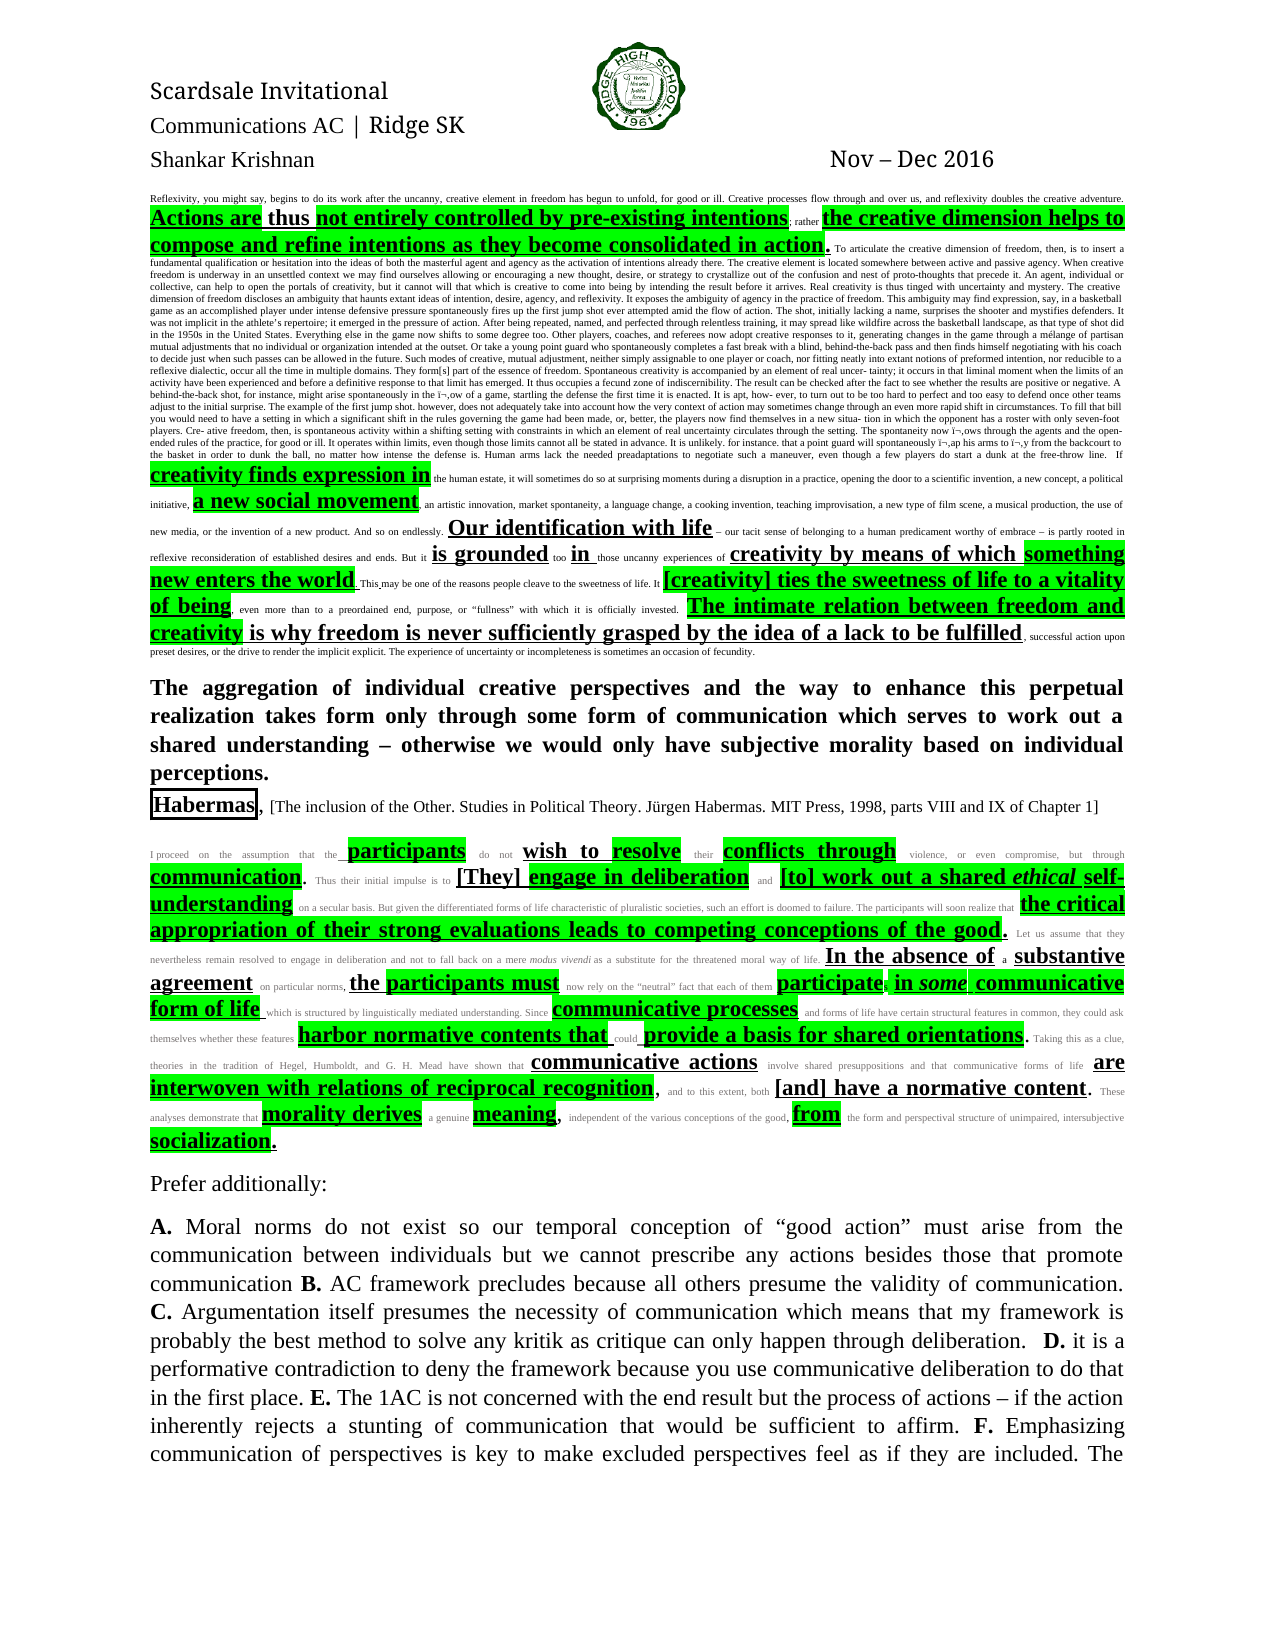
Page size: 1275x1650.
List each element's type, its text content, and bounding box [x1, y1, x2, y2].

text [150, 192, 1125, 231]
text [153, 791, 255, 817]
subtitle The aggregation of individual creative perspectives and the way to enhance this perpetual realization takes form only through some form of communication which serves to work out a shared understanding – otherwise we would only have subjective morality based on individual perceptions. [150, 674, 1125, 786]
picture [578, 42, 697, 130]
text Prefer additionally: [150, 1170, 1125, 1196]
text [150, 1213, 1125, 1467]
text Habermas, [The inclusion of the Other. Studies in Political Theory. Jürgen Habermas. MIT Press, 1998, parts VIII and IX of Chapter 1] [258, 788, 1125, 820]
text I proceed on the assumption that the participants do not wish to resolve their conflicts through violence, or even compromise, but through communication. Thus their initial impulse is to [They] engage in deliberation and [to] work out a shared ethical self-understanding on a secular basis. But given the differentiated forms of life characteristic of pluralistic societies, such an effort is doomed to failure. The participants will soon realize that the critical appropriation of their strong evaluations leads to competing conceptions of the good. Let us assume that they nevertheless remain resolved to engage in deliberation and not to fall back on a mere modus vivendi as a substitute for the threatened moral way of life. In the absence of a substantive agreement on particular norms, the participants must now rely on the “neutral” fact that each of them participates in some communicative form of life which is structured by linguistically mediated understanding. Since communicative processes and forms of life have certain structural features in common, they could ask themselves whether these features harbor normative contents that could provide a basis for shared orientations. Taking this as a clue, theories in the tradition of Hegel, Humboldt, and G. H. Mead have shown that communicative actions involve shared presuppositions and that communicative forms of life are interwoven with relations of reciprocal recognition, and to this extent, both [and] have a normative content. These analyses demonstrate that morality derives a genuine meaning, independent of the various conceptions of the good, from the form and perspectival structure of unimpaired, intersubjective socialization. [150, 837, 1125, 1153]
